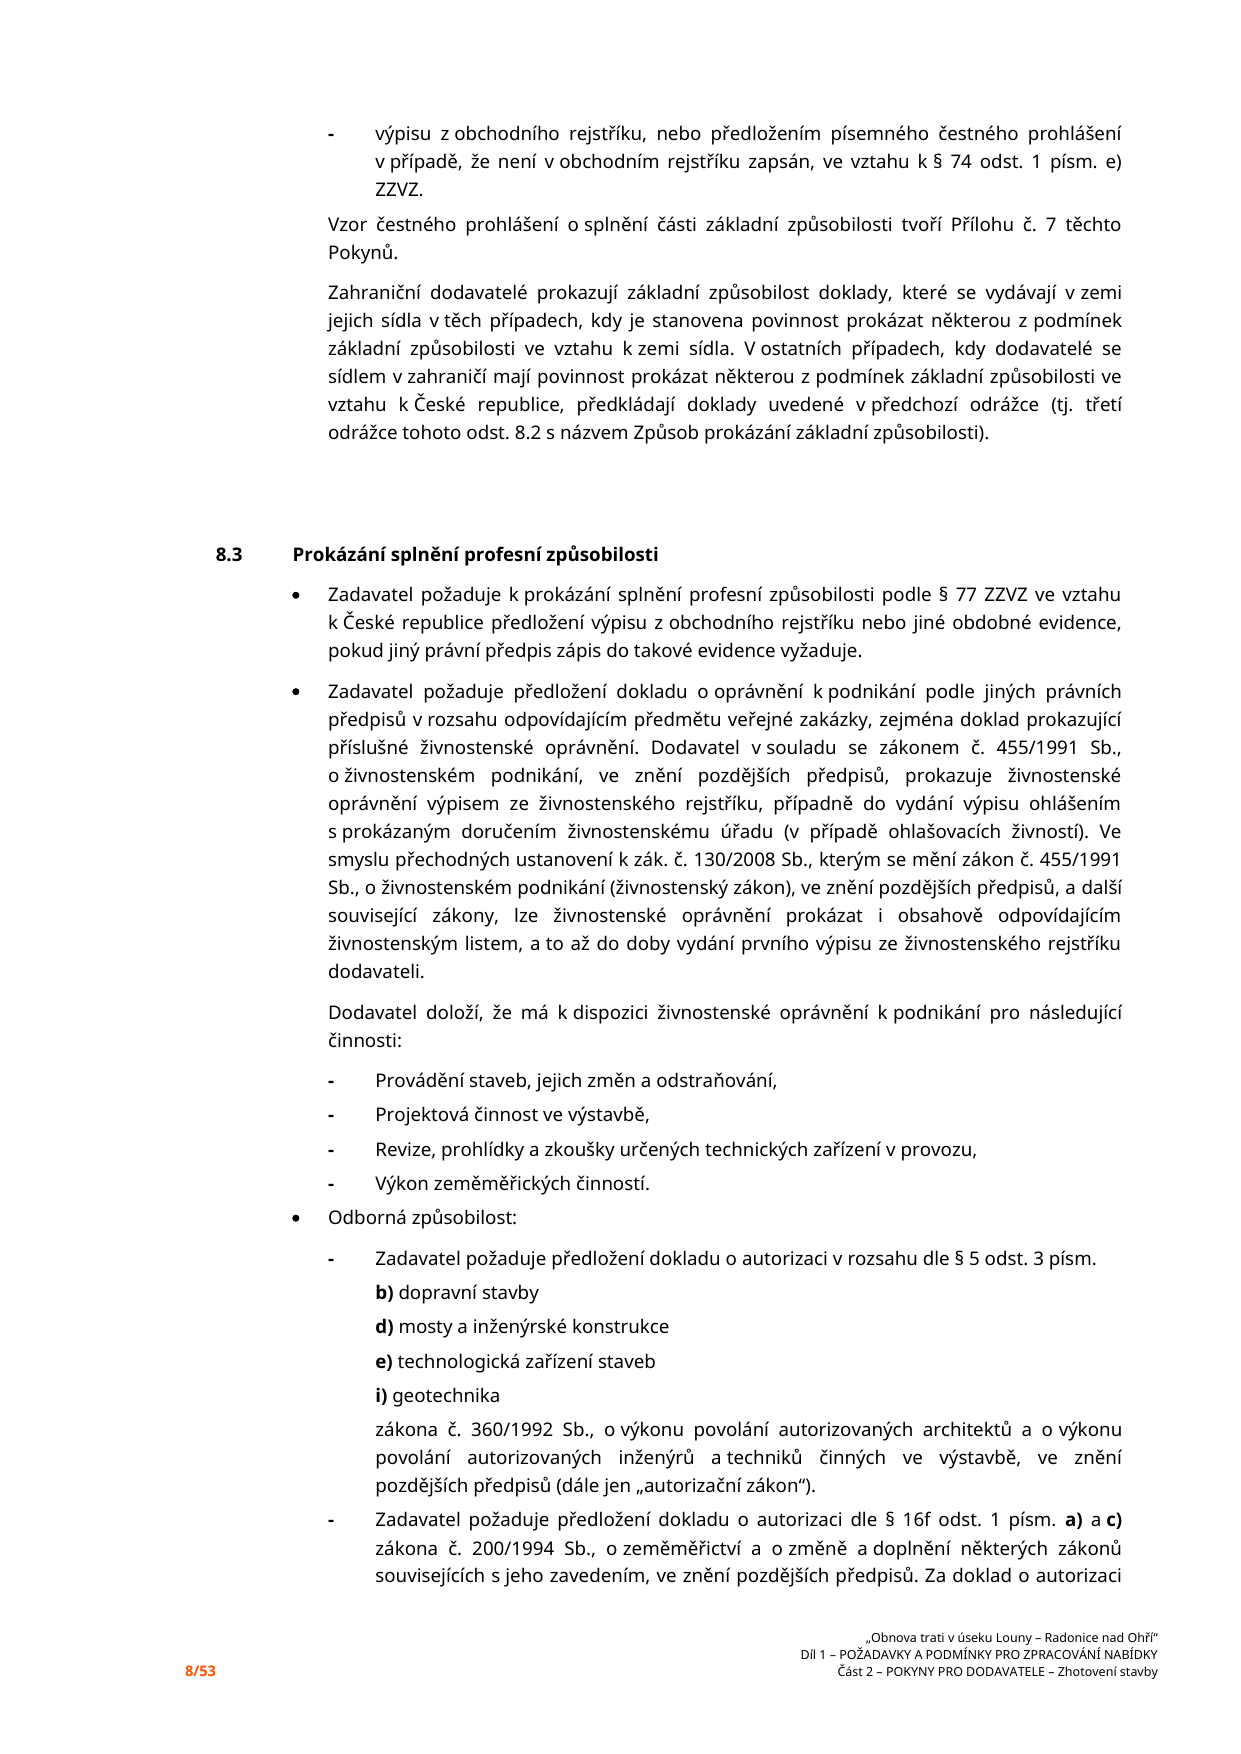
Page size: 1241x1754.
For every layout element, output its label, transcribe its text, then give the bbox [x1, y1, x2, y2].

text Prokázání splnění profesní způsobilosti [216, 541, 1122, 567]
text Dodavatel doloží, že má k dispozici živnostenské oprávnění k podnikání pro následující činnosti: [328, 999, 1122, 1052]
text výpisu z obchodního rejstříku, nebo předložením písemného čestného prohlášení v případě, že není v obchodním rejstříku zapsán, ve vztahu k § 74 odst. 1 písm. e) ZZVZ. [328, 121, 1122, 202]
list e) technologická zařízení staveb [375, 1348, 1122, 1373]
text Zahraniční dodavatelé prokazují základní způsobilost doklady, které se vydávají v zemi jejich sídla v těch případech, kdy je stanovena povinnost prokázat některou z podmínek základní způsobilosti ve vztahu k zemi sídla. V ostatních případech, kdy dodavatelé se sídlem v zahraničí mají povinnost prokázat některou z podmínek základní způsobilosti ve vztahu k České republice, předkládají doklady uvedené v předchozí odrážce (tj. třetí odrážce tohoto odst. 8.2 s názvem Způsob prokázání základní způsobilosti). [328, 279, 1122, 445]
text Provádění staveb, jejich změn a odstraňování, [328, 1067, 1122, 1093]
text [328, 1507, 1122, 1588]
text Zadavatel požaduje k prokázání splnění profesní způsobilosti podle § 77 ZZVZ ve vztahu k České republice předložení výpisu z obchodního rejstříku nebo jiné obdobné evidence, pokud jiný právní předpis zápis do takové evidence vyžaduje. [292, 582, 1122, 663]
list d) mosty a inženýrské konstrukce [375, 1314, 1122, 1339]
text Zadavatel požaduje předložení dokladu o oprávnění k podnikání podle jiných právních předpisů v rozsahu odpovídajícím předmětu veřejné zakázky, zejména doklad prokazující příslušné živnostenské oprávnění. Dodavatel v souladu se zákonem č. 455/1991 Sb., o živnostenském podnikání, ve znění pozdějších předpisů, prokazuje živnostenské oprávnění výpisem ze živnostenského rejstříku, případně do vydání výpisu ohlášením s prokázaným doručením živnostenskému úřadu (v případě ohlašovacích živností). Ve smyslu přechodných ustanovení k zák. č. 130/2008 Sb., kterým se mění zákon č. 455/1991 Sb., o živnostenském podnikání (živnostenský zákon), ve znění pozdějších předpisů, a další související zákony, lze živnostenské oprávnění prokázat i obsahově odpovídajícím živnostenským listem, a to až do doby vydání prvního výpisu ze živnostenského rejstříku dodavateli. [292, 678, 1122, 984]
text Zadavatel požaduje předložení dokladu o autorizaci v rozsahu dle § 5 odst. 3 písm. [328, 1245, 1122, 1271]
text Projektová činnost ve výstavbě, [328, 1102, 1122, 1127]
list zákona č. 360/1992 Sb., o výkonu povolání autorizovaných architektů a o výkonu povolání autorizovaných inženýrů a techniků činných ve výstavbě, ve znění pozdějších předpisů (dále jen „autorizační zákon“). [375, 1416, 1122, 1498]
list b) dopravní stavby [375, 1279, 1122, 1305]
text Odborná způsobilost: [292, 1204, 1122, 1230]
list i) geotechnika [375, 1382, 1122, 1408]
text Vzor čestného prohlášení o splnění části základní způsobilosti tvoří Přílohu č. 7 těchto Pokynů. [328, 211, 1122, 264]
text Revize, prohlídky a zkoušky určených technických zařízení v provozu, [328, 1136, 1122, 1162]
text Výkon zeměměřických činností. [328, 1170, 1122, 1196]
